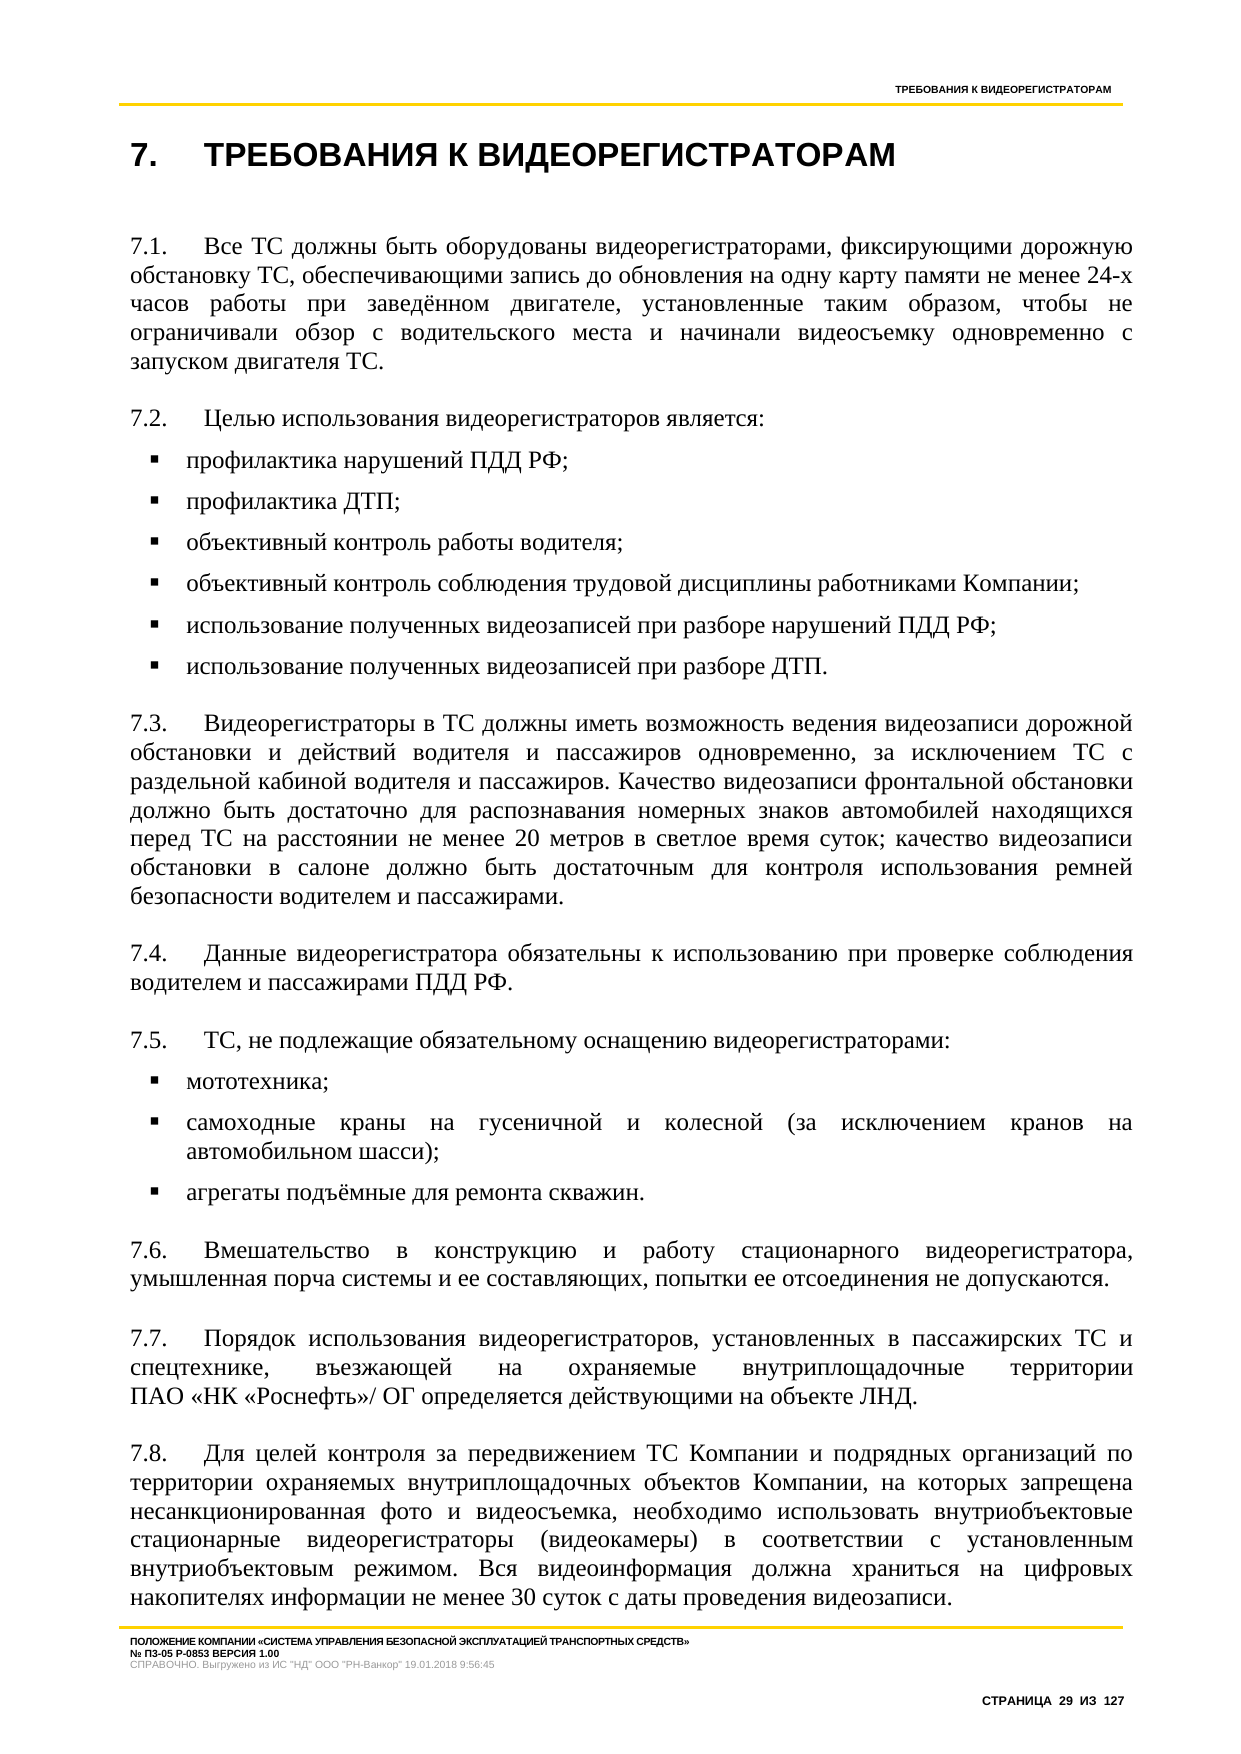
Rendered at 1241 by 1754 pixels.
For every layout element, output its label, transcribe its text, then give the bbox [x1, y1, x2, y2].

list профилактика ДТП; [149, 486, 1134, 515]
list самоходные краны на гусеничной и колесной (за исключением кранов на автомобильном шасси); [149, 1107, 1134, 1165]
text 7.2. Целью использования видеорегистраторов является: [130, 403, 1134, 432]
text 7.7. Порядок использования видеорегистраторов, установленных в пассажирских ТС и спецтехнике, въезжающей на охраняемые внутриплощадочные территории ПАО «НК «Роснефть»/ ОГ определяется действующими на объекте ЛНД. [130, 1323, 1134, 1409]
list использование полученных видеозаписей при разборе ДТП. [149, 651, 1134, 680]
text 7.1. Все ТС должны быть оборудованы видеорегистраторами, фиксирующими дорожную обстановку ТС, обеспечивающими запись до обновления на одну карту памяти не менее 24-х часов работы при заведённом двигателе, установленные таким образом, чтобы не ограничивали обзор с водительского места и начинали видеосъемку одновременно с запуском двигателя ТС. [130, 231, 1134, 375]
list профилактика нарушений ПДД РФ; [149, 445, 1134, 473]
text 7.8. Для целей контроля за передвижением ТС Компании и подрядных организаций по территории охраняемых внутриплощадочных объектов Компании, на которых запрещена несанкционированная фото и видеосъемка, необходимо использовать внутриобъектовые стационарные видеорегистраторы (видеокамеры) в соответствии с установленным внутриобъектовым режимом. Вся видеоинформация должна храниться на цифровых накопителях информации не менее 30 суток с даты проведения видеозаписи. [130, 1438, 1134, 1611]
list ТРЕБОВАНИЯ К ВИДЕОРЕГИСТРАТОРАМ [130, 135, 1134, 173]
list агрегаты подъёмные для ремонта скважин. [149, 1177, 1134, 1206]
list использование полученных видеозаписей при разборе нарушений ПДД РФ; [149, 610, 1134, 638]
list объективный контроль работы водителя; [149, 527, 1134, 556]
list объективный контроль соблюдения трудовой дисциплины работниками Компании; [149, 568, 1134, 597]
text 7.3. Видеорегистраторы в ТС должны иметь возможность ведения видеозаписи дорожной обстановки и действий водителя и пассажиров одновременно, за исключением ТС с раздельной кабиной водителя и пассажиров. Качество видеозаписи фронтальной обстановки должно быть достаточно для распознавания номерных знаков автомобилей находящихся перед ТС на расстоянии не менее 20 метров в светлое время суток; качество видеозаписи обстановки в салоне должно быть достаточным для контроля использования ремней безопасности водителем и пассажирами. [130, 708, 1134, 910]
text 7.6. Вмешательство в конструкцию и работу стационарного видеорегистратора, умышленная порча системы и ее составляющих, попытки ее отсоединения не допускаются. [130, 1235, 1134, 1292]
list мототехника; [149, 1066, 1134, 1095]
text 7.5. ТС, не подлежащие обязательному оснащению видеорегистраторами: [130, 1025, 1134, 1053]
text 7.4. Данные видеорегистратора обязательны к использованию при проверке соблюдения водителем и пассажирами ПДД РФ. [130, 938, 1134, 996]
